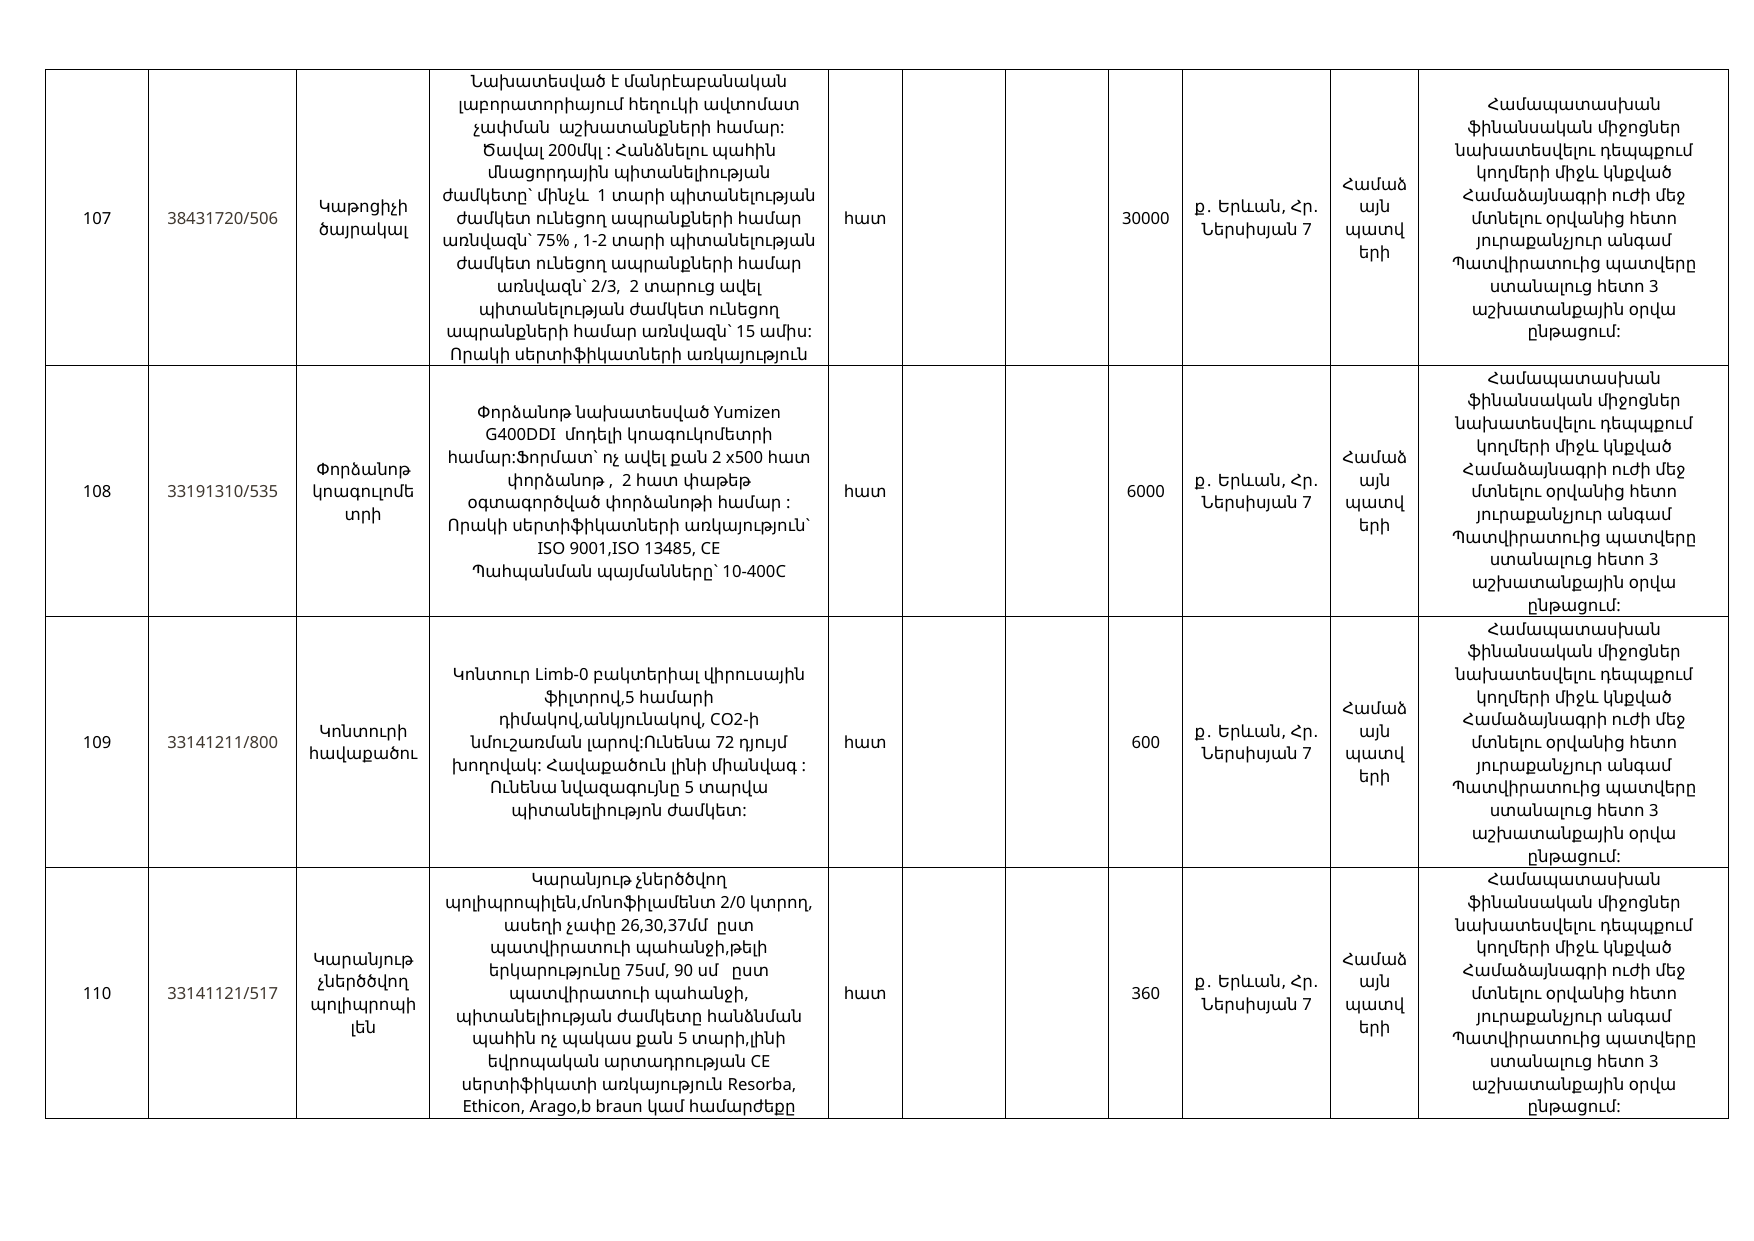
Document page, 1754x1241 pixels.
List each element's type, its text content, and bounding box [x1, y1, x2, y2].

table_cell 6000 [1109, 366, 1182, 616]
table_cell Փորձանոթ նախատեսված Yumizen G400DDI մոդելի կոագուկոմետրի համար:Ֆորմատ` ոչ ավել քան 2 x500 հատ փորձանոթ , 2 հատ փաթեթ օգտագործված փորձանոթի համար : Որակի սերտիֆիկատների առկայություն` ISO 9001,ISO 13485, CE Պահպանման պայմանները` 10-400C [430, 366, 828, 616]
table_cell ք․ Երևան, Հր․ Ներսիսյան 7 [1183, 70, 1330, 365]
table_cell Համաձայն պատվերի [1331, 366, 1418, 616]
table_cell 107 [46, 70, 148, 365]
table_cell Կարանյութ չներծծվող պոլիպրոպիլեն,մոնոֆիլամենտ 2/0 կտրող, ասեղի չափը 26,30,37մմ ըստ պատվիրատուի պահանջի,թելի երկարությունը 75սմ, 90 սմ ըստ պատվիրատուի պահանջի, պիտանելիության ժամկետը հանձնման պահին ոչ պակաս քան 5 տարի,լինի եվրոպական արտադրության CE սերտիֆիկատի առկայություն Resorba, Ethicon, Arago,b braun կամ համարժեքը [430, 868, 828, 1118]
table_cell [903, 70, 1005, 365]
table_cell [1006, 617, 1108, 867]
table_cell Նախատեսված է մանրէաբանական լաբորատորիայում հեղուկի ավտոմատ չափման աշխատանքների համար: Ծավալ 200մկլ : Հանձնելու պահին մնացորդային պիտանելիության ժամկետը` մինչև 1 տարի պիտանելության ժամկետ ունեցող ապրանքների համար առնվազն` 75% , 1-2 տարի պիտանելության ժամկետ ունեցող ապրանքների համար առնվազն` 2/3, 2 տարուց ավել պիտանելության ժամկետ ունեցող ապրանքների համար առնվազն` 15 ամիս: Որակի սերտիֆիկատների առկայություն [430, 70, 828, 365]
table_cell [903, 617, 1005, 867]
table_cell Համաձայն պատվերի [1331, 70, 1418, 365]
table_cell [1006, 366, 1108, 616]
table_cell 110 [46, 868, 148, 1118]
table_cell Կոնտուր Limb-0 բակտերիալ վիրուսային ֆիլտրով,5 համարի դիմակով,անկյունակով, CO2-ի նմուշառման լարով:Ունենա 72 դյույմ խողովակ: Հավաքածուն լինի միանվագ : Ունենա նվազագույնը 5 տարվա պիտանելիությոն ժամկետ: [430, 617, 828, 867]
table_cell ք․ Երևան, Հր․ Ներսիսյան 7 [1183, 366, 1330, 616]
table_cell հատ [829, 617, 902, 867]
table_cell Կաթոցիչի ծայրակալ [297, 70, 429, 365]
table_cell 30000 [1109, 70, 1182, 365]
table_cell 108 [46, 366, 148, 616]
table_cell Փորձանոթ կոագուլոմետրի [297, 366, 429, 616]
table_cell հատ [829, 70, 902, 365]
table_cell [903, 366, 1005, 616]
table_cell 33141121/517 [149, 868, 296, 1118]
table_cell 360 [1109, 868, 1182, 1118]
table_cell Համաձայն պատվերի [1331, 868, 1418, 1118]
table_cell Կոնտուրի հավաքածու [297, 617, 429, 867]
table_cell 38431720/506 [149, 70, 296, 365]
table_cell 33191310/535 [149, 366, 296, 616]
table_cell հատ [829, 868, 902, 1118]
table_cell Համաձայն պատվերի [1331, 617, 1418, 867]
table_cell հատ [829, 366, 902, 616]
table_cell [1006, 868, 1108, 1118]
table_cell 33141211/800 [149, 617, 296, 867]
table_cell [297, 868, 429, 1118]
table_cell 109 [46, 617, 148, 867]
table_cell 600 [1109, 617, 1182, 867]
table_cell [903, 868, 1005, 1118]
table_cell [1006, 70, 1108, 365]
table_cell ք․ Երևան, Հր․ Ներսիսյան 7 [1183, 617, 1330, 867]
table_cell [1183, 868, 1330, 1118]
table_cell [1419, 868, 1728, 1118]
